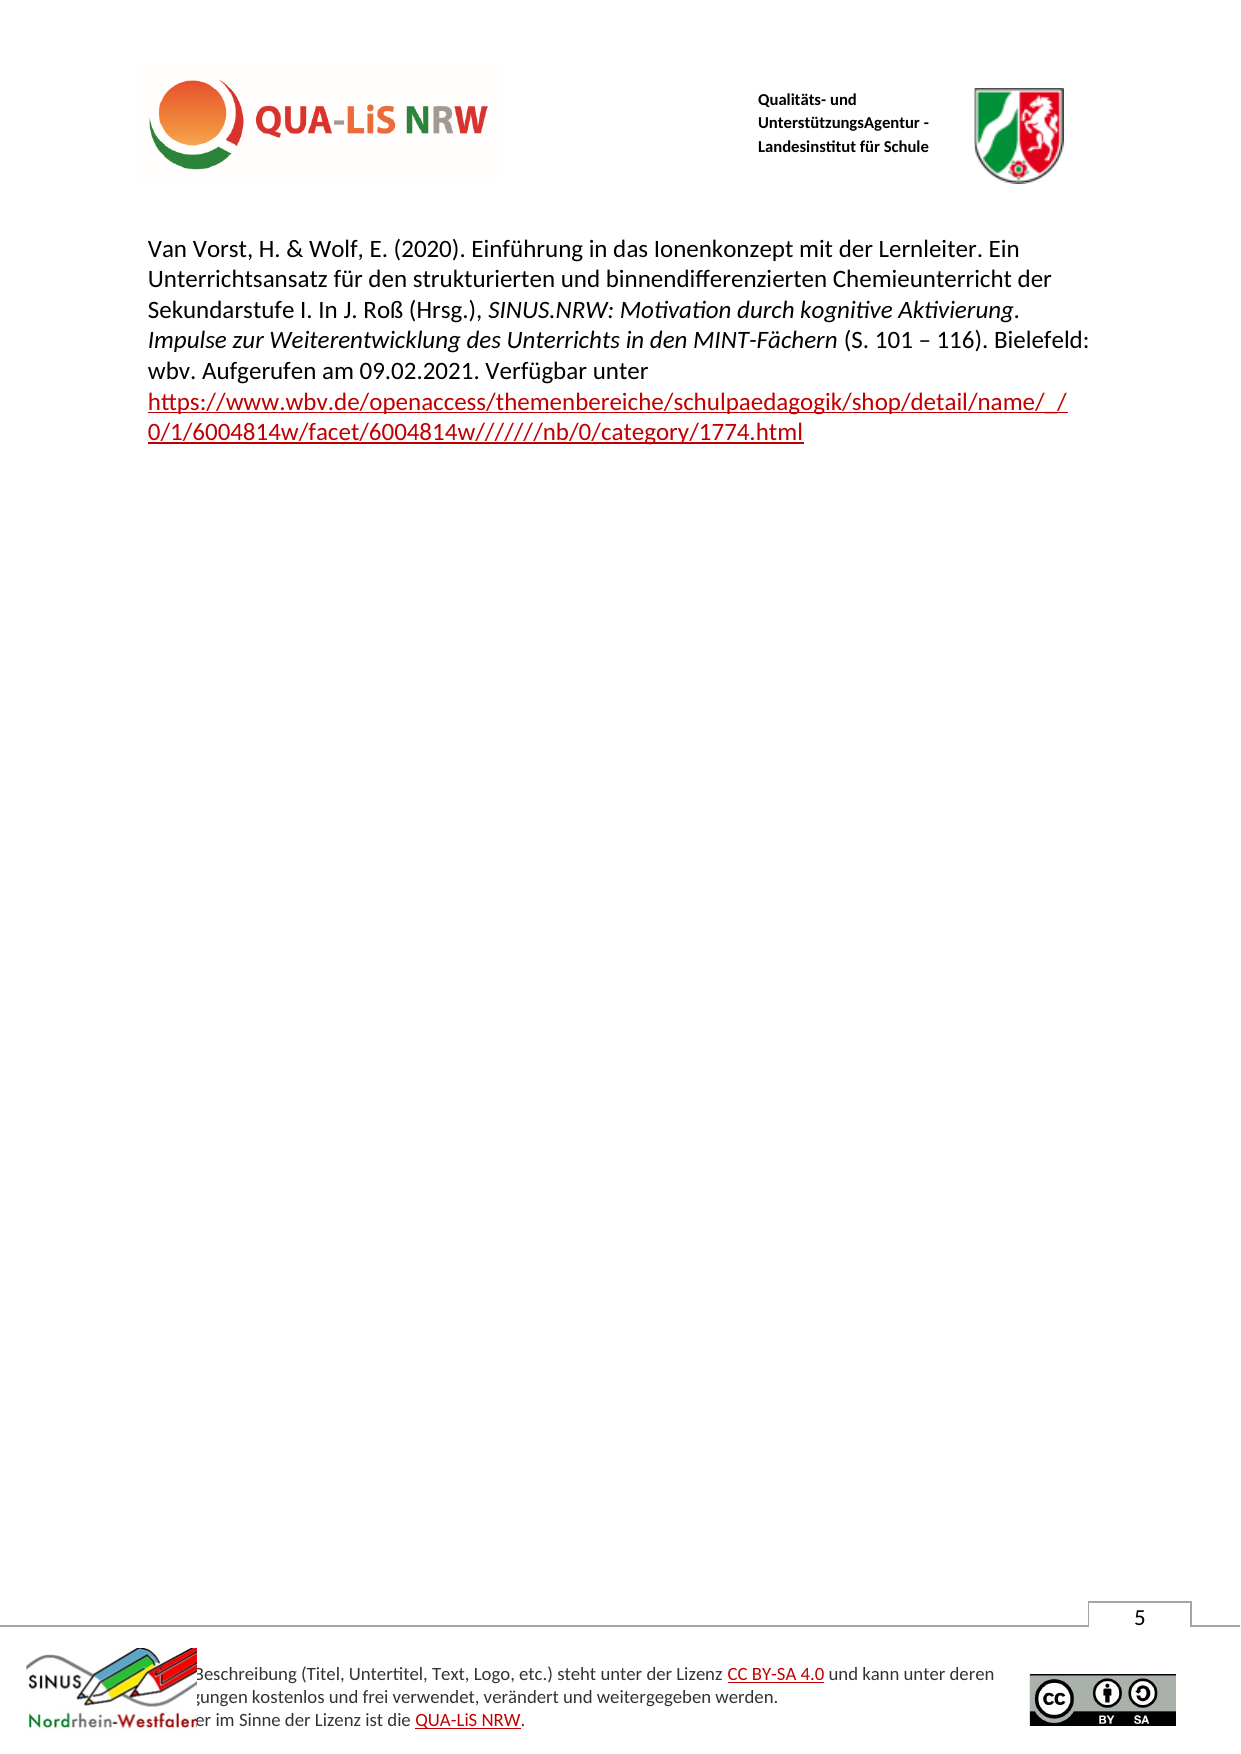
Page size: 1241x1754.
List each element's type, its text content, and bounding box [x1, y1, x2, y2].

picture [974, 88, 1064, 184]
picture [25, 1648, 197, 1731]
picture [134, 63, 501, 179]
text Van Vorst, H. & Wolf, E. (2020). Einführung in das Ionenkonzept mit der Lernleiter. Ein Unterrichtsansatz für den strukturierten und binnendifferenzierten Chemieunterricht der Sekundarstufe I. In J. Roß (Hrsg.), SINUS.NRW: Motivation durch kognitive Aktivierung. Impulse zur Weiterentwicklung des Unterrichts in den MINT-Fächern (S. 101 – 116). Bielefeld: wbv. Aufgerufen am 09.02.2021. Verfügbar unter https://www.wbv.de/openaccess/themenbereiche/schulpaedagogik/shop/detail/name/_/0/1/6004814w/facet/6004814w///////nb/0/category/1774.html [148, 233, 1093, 447]
picture [1028, 1674, 1176, 1725]
